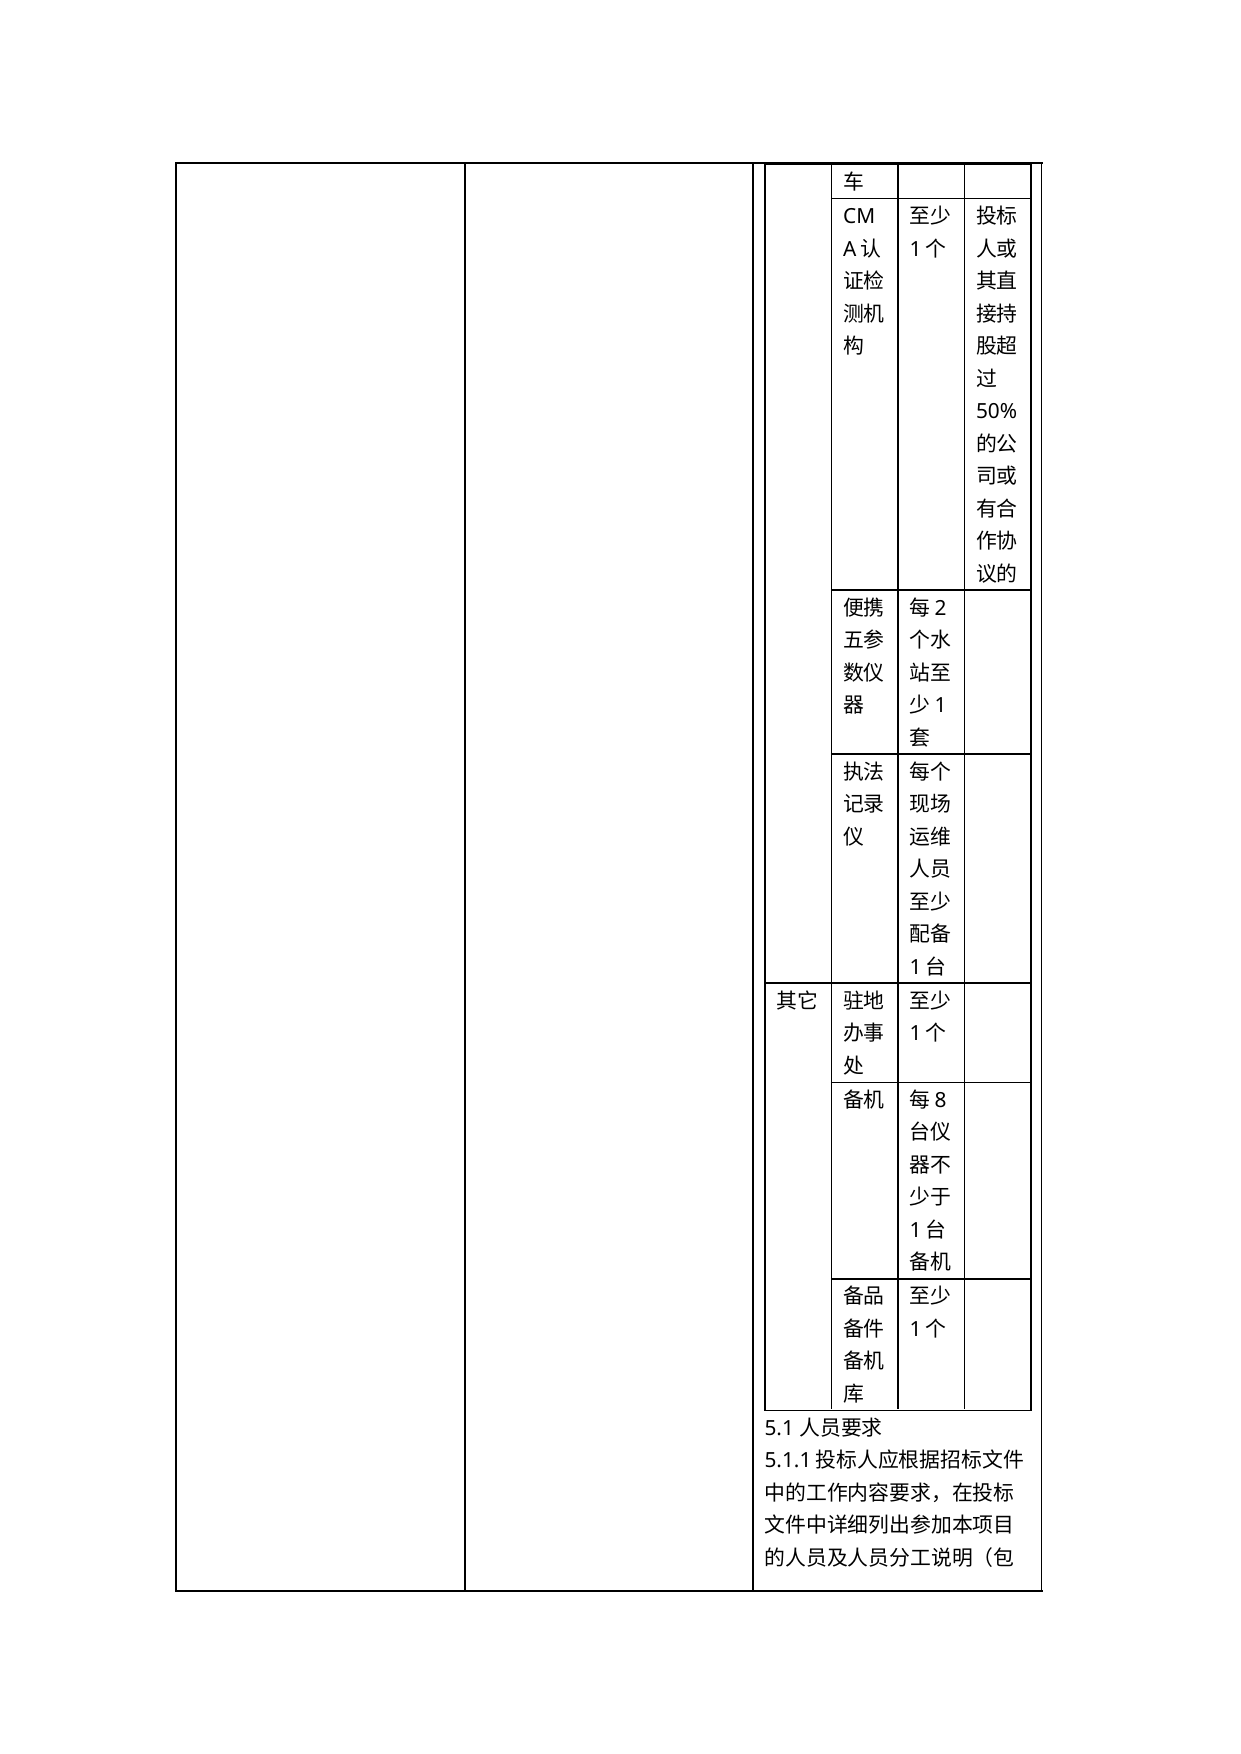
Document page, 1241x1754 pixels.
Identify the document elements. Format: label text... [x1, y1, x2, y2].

table_cell 1 [177, 164, 464, 1590]
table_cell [754, 164, 1041, 1590]
table_cell [466, 164, 752, 1590]
